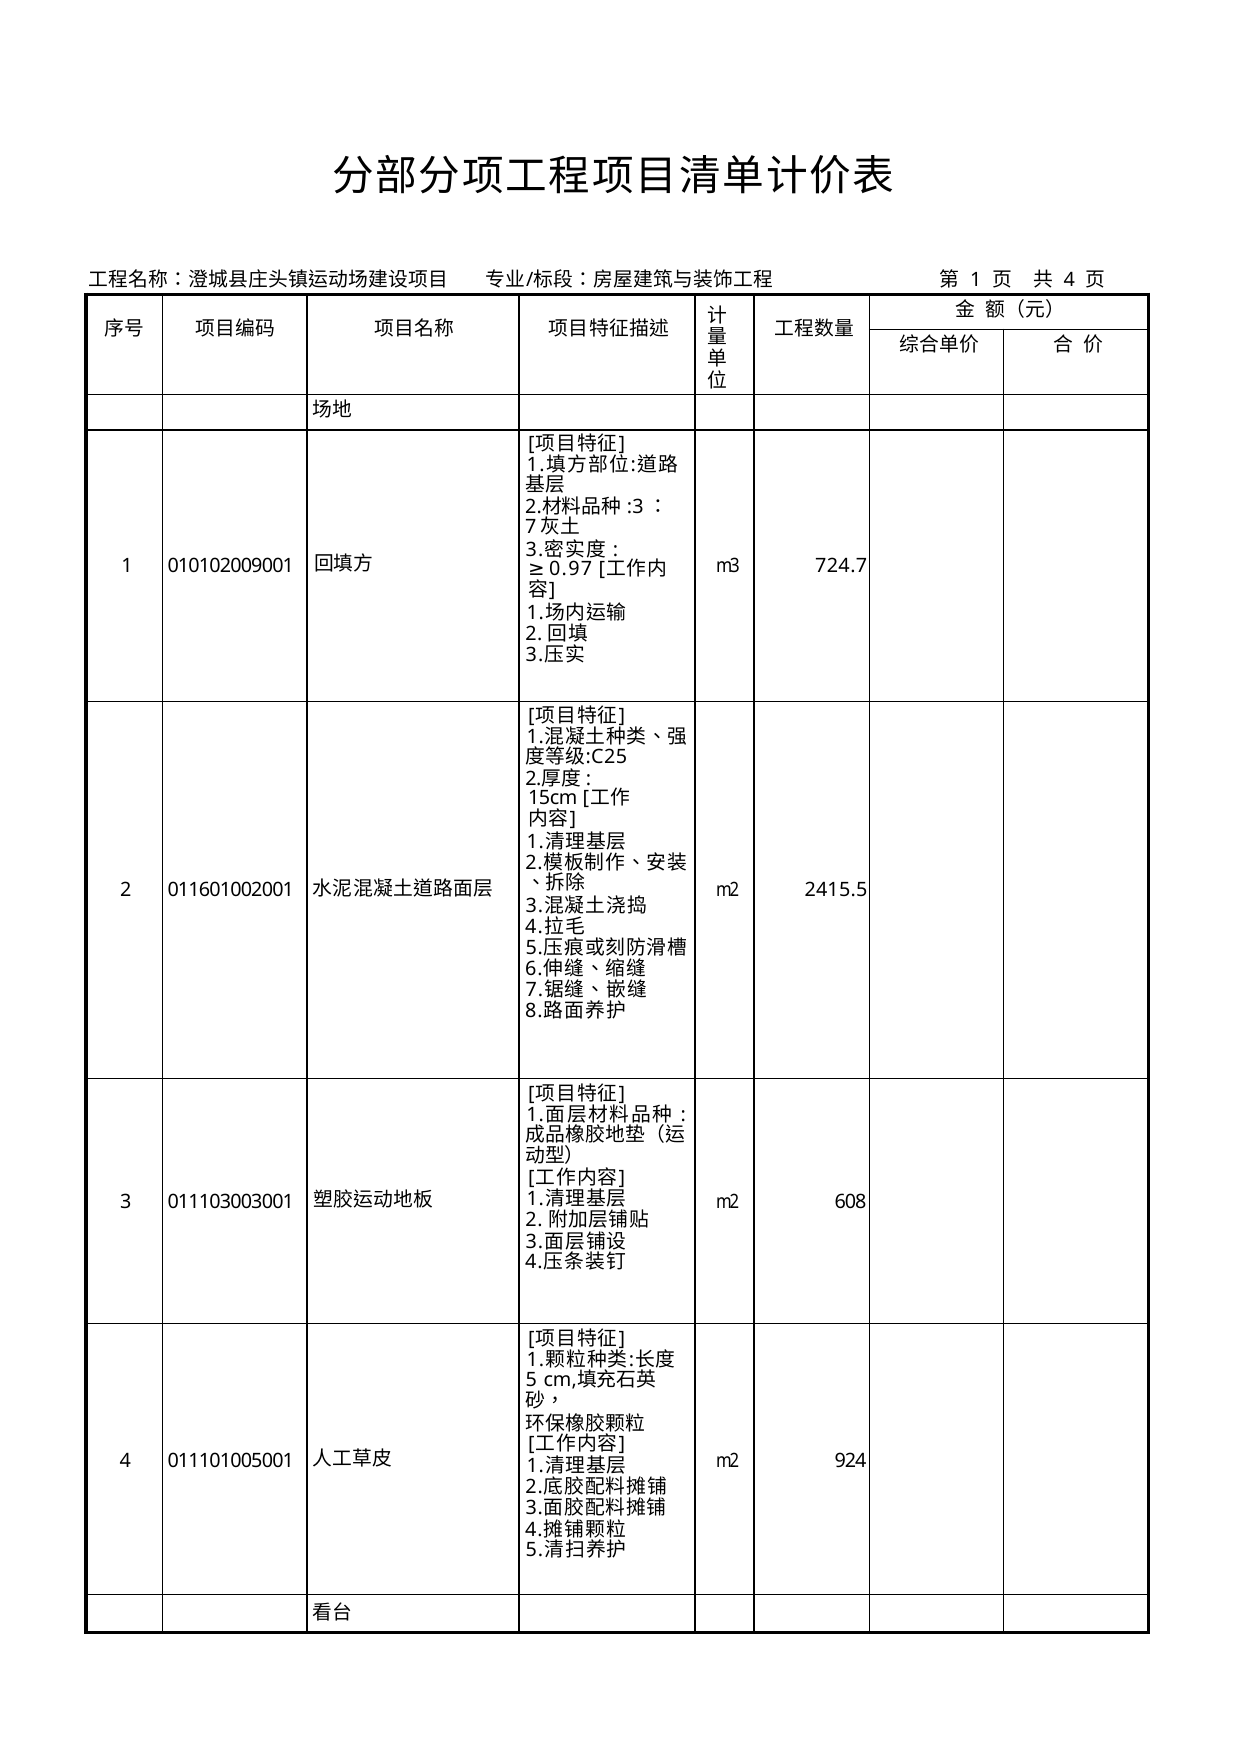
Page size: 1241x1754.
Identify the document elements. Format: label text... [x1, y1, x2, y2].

table_cell m2 [696, 702, 753, 1078]
table_cell 水泥混凝土道路面层 [308, 702, 518, 1078]
table_cell 2415.5 [755, 702, 869, 1078]
table_header 工程数量 [755, 296, 869, 393]
table_header 项目编码 [163, 296, 306, 393]
table_cell 3 [88, 1079, 162, 1322]
table_cell 4 [88, 1324, 162, 1594]
table_cell [696, 395, 753, 429]
table_cell [项目特征] 1.填方部位:道路基层 2.材料品种 :3 ： 7灰土 3.密实度 : ≥0.97 [工作内容] 1.场内运输 2. 回填 3.压实 [520, 431, 694, 701]
table_cell [163, 395, 306, 429]
table_cell [1004, 1079, 1147, 1322]
table_cell 综合单价 [870, 330, 1003, 393]
table_cell [870, 431, 1003, 701]
table_cell 011601002001 [163, 702, 306, 1078]
table_cell [项目特征] 1.面层材料品种 :成品橡胶地垫（运动型） [工作内容] 1.清理基层 2. 附加层铺贴 3.面层铺设 4.压条装钉 [520, 1079, 694, 1322]
table_cell [520, 395, 694, 429]
table_cell [870, 1079, 1003, 1322]
text 工程名称：澄城县庄头镇运动场建设项目 专业/标段：房屋建筑与装饰工程 第 1 页 共 4 页 [88, 270, 1152, 291]
table_cell [870, 702, 1003, 1078]
table_cell m3 [696, 431, 753, 701]
table_cell [1004, 1595, 1147, 1631]
table_header 计量单位 [696, 296, 753, 393]
table_cell [755, 395, 869, 429]
table_cell 2 [88, 702, 162, 1078]
table_cell [88, 1595, 162, 1631]
table_cell [870, 1595, 1003, 1631]
table_cell 924 [755, 1324, 869, 1594]
table_cell 1 [88, 431, 162, 701]
table_cell [870, 395, 1003, 429]
table_cell [755, 1595, 869, 1631]
table_cell [1004, 395, 1147, 429]
table_header 序号 [88, 296, 162, 393]
table_cell 回填方 [308, 431, 518, 701]
table_cell 人工草皮 [308, 1324, 518, 1594]
table_cell 合 价 [1004, 330, 1147, 393]
table_cell [163, 1595, 306, 1631]
table_cell [项目特征] 1.混凝土种类、强度等级:C25 2.厚度 : 15cm [工作内容] 1.清理基层 2.模板制作、安装 、拆除 3.混凝土浇捣 4.拉毛 5.压痕或刻防滑槽 6.伸缝、缩缝 7.锯缝、嵌缝 8.路面养护 [520, 702, 694, 1078]
table_cell 塑胶运动地板 [308, 1079, 518, 1322]
table_cell [520, 1595, 694, 1631]
table_cell [1004, 1324, 1147, 1594]
table_header 项目特征描述 [520, 296, 694, 393]
table_cell [696, 1595, 753, 1631]
table_cell 011101005001 [163, 1324, 306, 1594]
table_header 项目名称 [308, 296, 518, 393]
table_cell 010102009001 [163, 431, 306, 701]
table_cell [项目特征] 1.颗粒种类:长度5 cm,填充石英砂， 环保橡胶颗粒[工作内容] 1.清理基层 2.底胶配料摊铺 3.面胶配料摊铺 4.摊铺颗粒 5.清扫养护 [520, 1324, 694, 1594]
table_cell m2 [696, 1324, 753, 1594]
text 分部分项工程项目清单计价表 [332, 155, 1152, 199]
table_cell [870, 1324, 1003, 1594]
table_cell [1004, 431, 1147, 701]
table_cell 场地 [308, 395, 518, 429]
table_cell 724.7 [755, 431, 869, 701]
table_cell m2 [696, 1079, 753, 1322]
table_cell 看台 [308, 1595, 518, 1631]
table_header 金 额（元） [870, 296, 1147, 328]
table_cell [1004, 702, 1147, 1078]
table_cell [88, 395, 162, 429]
table_cell 608 [755, 1079, 869, 1322]
table_cell 011103003001 [163, 1079, 306, 1322]
